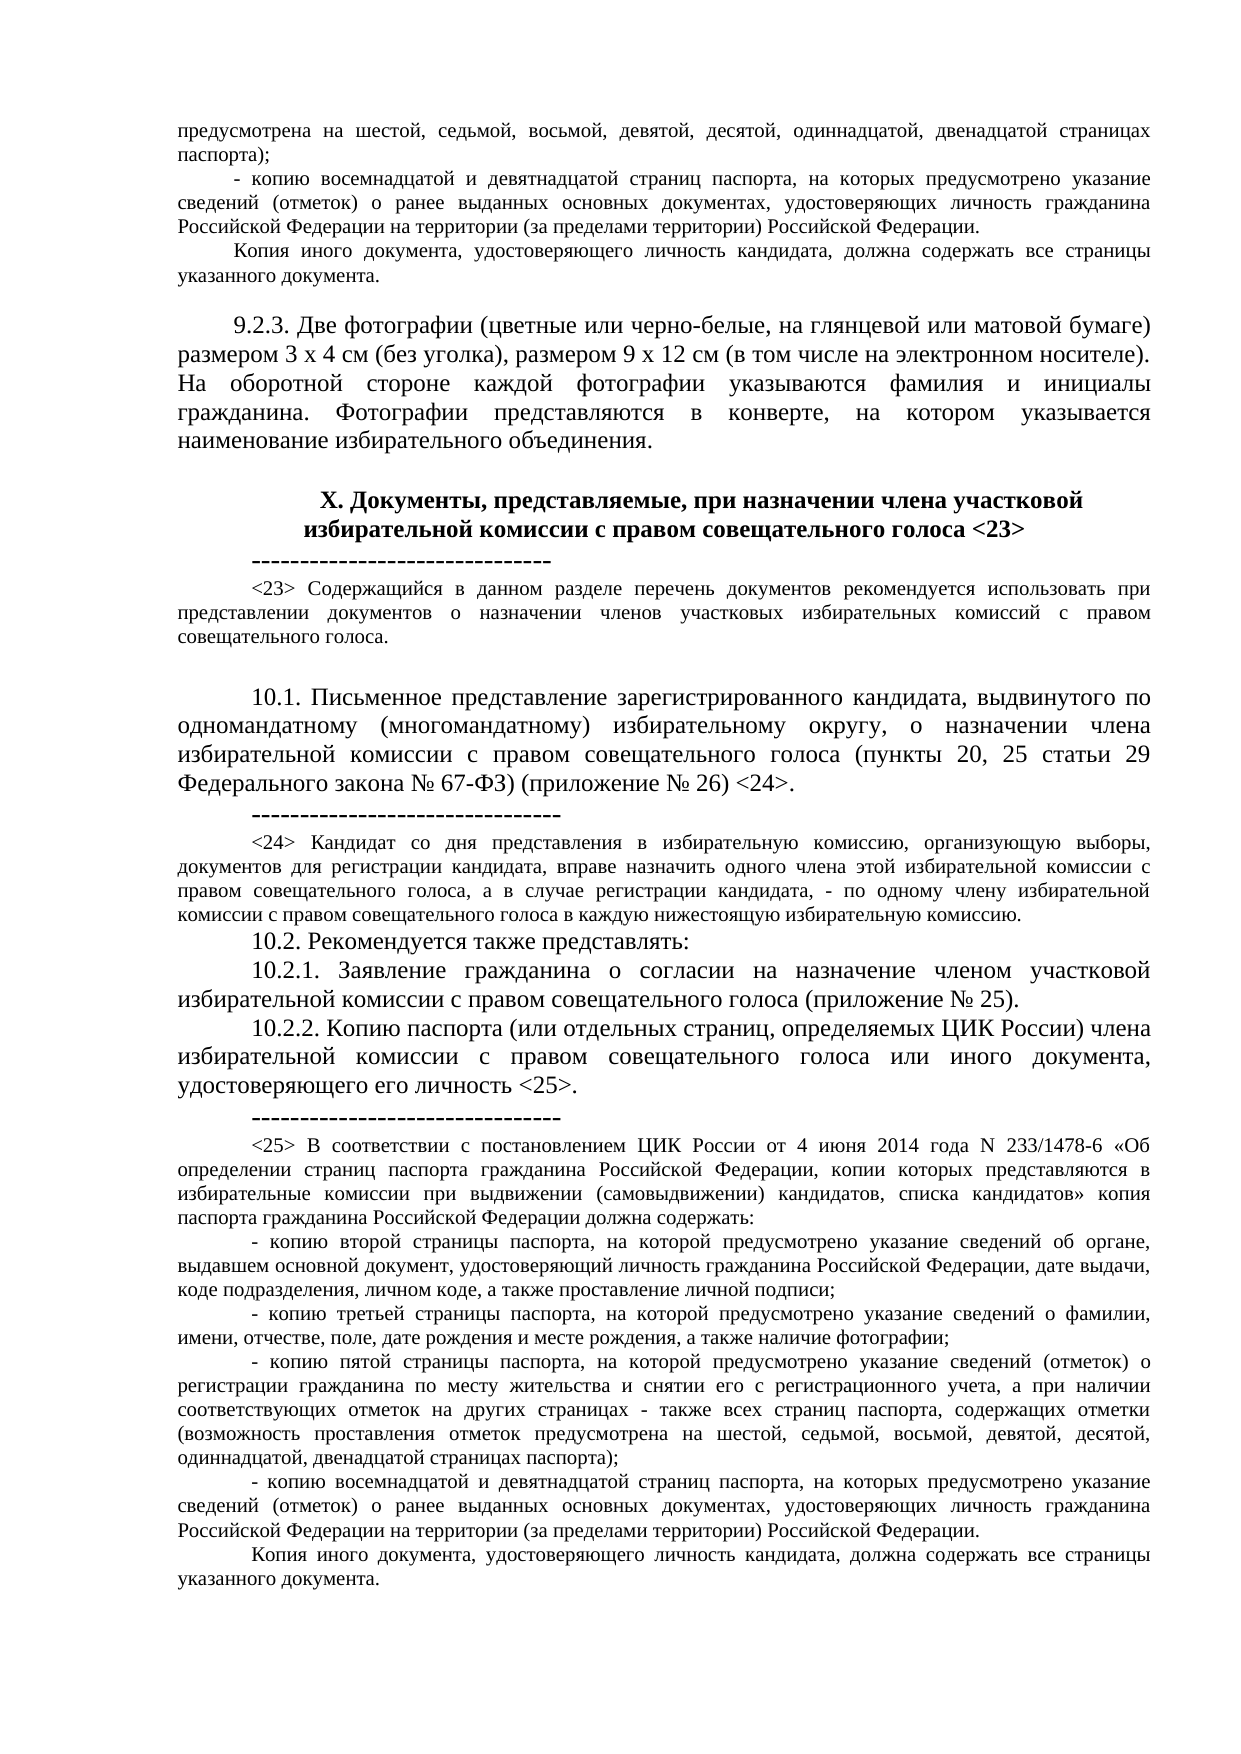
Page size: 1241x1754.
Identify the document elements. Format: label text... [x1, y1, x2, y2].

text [177, 118, 1152, 166]
text 9.2.3. Две фотографии (цветные или черно-белые, на глянцевой или матовой бумаге) размером 3 x 4 см (без уголка), размером 9 х 12 см (в том числе на электронном носителе). На оборотной стороне каждой фотографии указываются фамилия и инициалы гражданина. Фотографии представляются в конверте, на котором указывается наименование избирательного объединения. [177, 311, 1152, 454]
text -------------------------------- [177, 1099, 1152, 1132]
text Копия иного документа, удостоверяющего личность кандидата, должна содержать все страницы указанного документа. [177, 238, 1152, 287]
text X. Документы, представляемые, при назначении члена участковой избирательной комиссии с правом совещательного голоса <23> [177, 485, 1152, 542]
text - копию пятой страницы паспорта, на которой предусмотрено указание сведений (отметок) о регистрации гражданина по месту жительства и снятии его с регистрационного учета, а при наличии соответствующих отметок на других страницах - также всех страниц паспорта, содержащих отметки (возможность проставления отметок предусмотрена на шестой, седьмой, восьмой, девятой, десятой, одиннадцатой, двенадцатой страницах паспорта); [177, 1349, 1152, 1469]
text - копию второй страницы паспорта, на которой предусмотрено указание сведений об органе, выдавшем основной документ, удостоверяющий личность гражданина Российской Федерации, дате выдачи, коде подразделения, личном коде, а также проставление личной подписи; [177, 1229, 1152, 1301]
text - копию восемнадцатой и девятнадцатой страниц паспорта, на которых предусмотрено указание сведений (отметок) о ранее выданных основных документах, удостоверяющих личность гражданина Российской Федерации на территории (за пределами территории) Российской Федерации. [177, 166, 1152, 238]
text 10.2.2. Копию паспорта (или отдельных страниц, определяемых ЦИК России) члена избирательной комиссии с правом совещательного голоса или иного документа, удостоверяющего его личность <25>. [177, 1013, 1152, 1099]
text 10.1. Письменное представление зарегистрированного кандидата, выдвинутого по одномандатному (многомандатному) избирательному округу, о назначении члена избирательной комиссии с правом совещательного голоса (пункты 20, 25 статьи 29 Федерального закона № 67-ФЗ) (приложение № 26) <24>. [177, 682, 1152, 797]
text Копия иного документа, удостоверяющего личность кандидата, должна содержать все страницы указанного документа. [177, 1542, 1152, 1590]
text 10.2.1. Заявление гражданина о согласии на назначение членом участковой избирательной комиссии с правом совещательного голоса (приложение № 25). [177, 955, 1152, 1013]
text <23> Содержащийся в данном разделе перечень документов рекомендуется использовать при представлении документов о назначении членов участковых избирательных комиссий с правом совещательного голоса. [177, 576, 1152, 648]
text - копию третьей страницы паспорта, на которой предусмотрено указание сведений о фамилии, имени, отчестве, поле, дате рождения и месте рождения, а также наличие фотографии; [177, 1301, 1152, 1349]
text ------------------------------- [177, 542, 1152, 576]
text <25> В соответствии с постановлением ЦИК России от 4 июня 2014 года N 233/1478-6 «Об определении страниц паспорта гражданина Российской Федерации, копии которых представляются в избирательные комиссии при выдвижении (самовыдвижении) кандидатов, списка кандидатов» копия паспорта гражданина Российской Федерации должна содержать: [177, 1132, 1152, 1229]
text <24> Кандидат со дня представления в избирательную комиссию, организующую выборы, документов для регистрации кандидата, вправе назначить одного члена этой избирательной комиссии с правом совещательного голоса, а в случае регистрации кандидата, - по одному члену избирательной комиссии с правом совещательного голоса в каждую нижестоящую избирательную комиссию. [177, 830, 1152, 926]
text -------------------------------- [177, 797, 1152, 830]
text 10.2. Рекомендуется также представлять: [177, 926, 1152, 955]
text - копию восемнадцатой и девятнадцатой страниц паспорта, на которых предусмотрено указание сведений (отметок) о ранее выданных основных документах, удостоверяющих личность гражданина Российской Федерации на территории (за пределами территории) Российской Федерации. [177, 1469, 1152, 1542]
